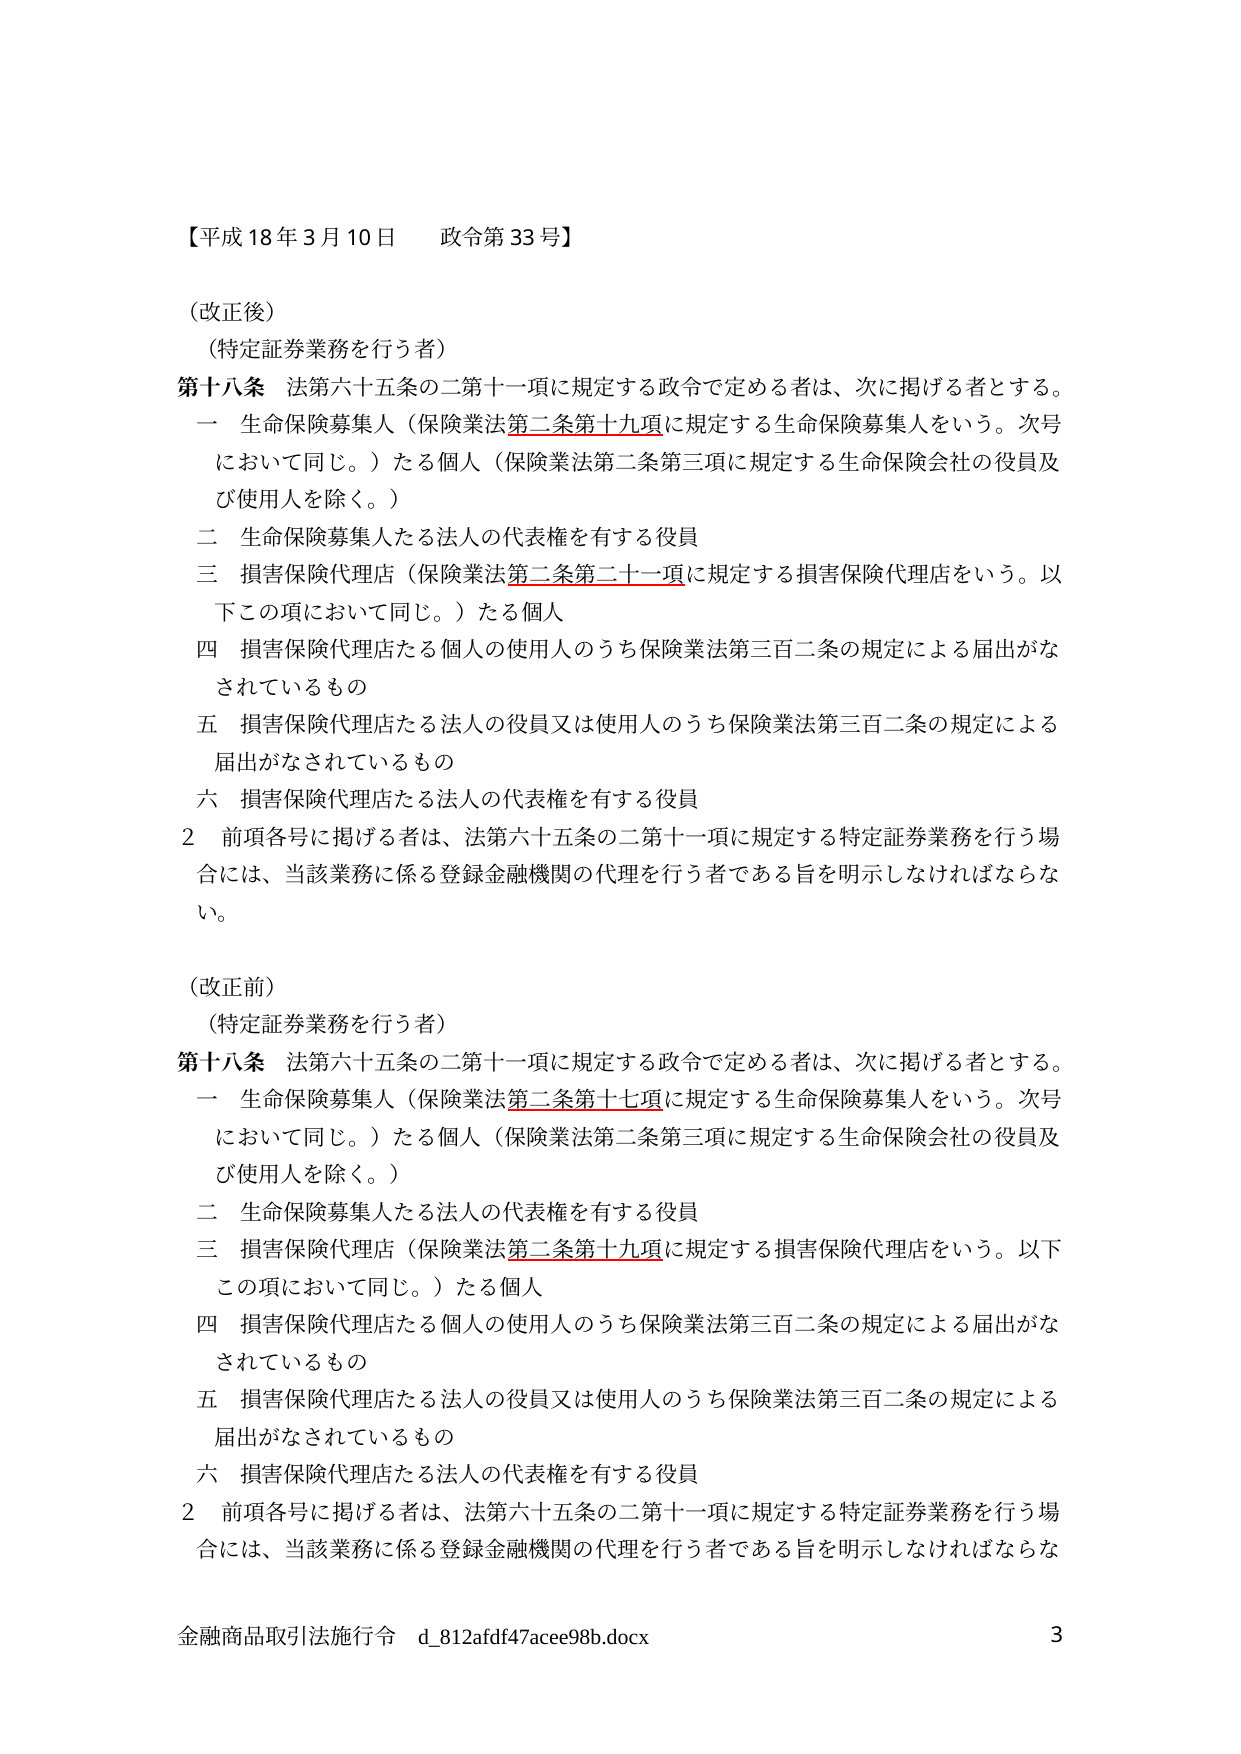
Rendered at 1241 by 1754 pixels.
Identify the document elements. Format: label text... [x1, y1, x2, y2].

text 五 損害保険代理店たる法人の役員又は使用人のうち保険業法第三百二条の規定による届出がなされているもの [196, 1379, 1063, 1454]
text 五 損害保険代理店たる法人の役員又は使用人のうち保険業法第三百二条の規定による届出がなされているもの [196, 704, 1063, 779]
text 四 損害保険代理店たる個人の使用人のうち保険業法第三百二条の規定による届出がなされているもの [196, 629, 1063, 704]
text 六 損害保険代理店たる法人の代表権を有する役員 [196, 1454, 1063, 1492]
text 第十八条 法第六十五条の二第十一項に規定する政令で定める者は、次に掲げる者とする。 [177, 367, 1063, 404]
text 二 生命保険募集人たる法人の代表権を有する役員 [196, 517, 1063, 554]
text 【平成18年3月10日 政令第33号】 [177, 217, 1063, 254]
text （改正後） [177, 292, 1063, 329]
text 三 損害保険代理店（保険業法第二条第二十一項に規定する損害保険代理店をいう。以下この項において同じ。）たる個人 [196, 554, 1063, 629]
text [177, 1492, 1063, 1567]
text 六 損害保険代理店たる法人の代表権を有する役員 [196, 779, 1063, 817]
text 一 生命保険募集人（保険業法第二条第十七項に規定する生命保険募集人をいう。次号において同じ。）たる個人（保険業法第二条第三項に規定する生命保険会社の役員及び使用人を除く。） [196, 1079, 1063, 1192]
text 一 生命保険募集人（保険業法第二条第十九項に規定する生命保険募集人をいう。次号において同じ。）たる個人（保険業法第二条第三項に規定する生命保険会社の役員及び使用人を除く。） [196, 404, 1063, 517]
text 二 生命保険募集人たる法人の代表権を有する役員 [196, 1192, 1063, 1229]
text ２ 前項各号に掲げる者は、法第六十五条の二第十一項に規定する特定証券業務を行う場合には、当該業務に係る登録金融機関の代理を行う者である旨を明示しなければならない。 [177, 817, 1063, 929]
text （特定証券業務を行う者） [196, 329, 1063, 367]
text 三 損害保険代理店（保険業法第二条第十九項に規定する損害保険代理店をいう。以下この項において同じ。）たる個人 [196, 1229, 1063, 1304]
text 四 損害保険代理店たる個人の使用人のうち保険業法第三百二条の規定による届出がなされているもの [196, 1304, 1063, 1379]
text （改正前） [177, 967, 1063, 1004]
text 第十八条 法第六十五条の二第十一項に規定する政令で定める者は、次に掲げる者とする。 [177, 1042, 1063, 1079]
text （特定証券業務を行う者） [196, 1004, 1063, 1042]
